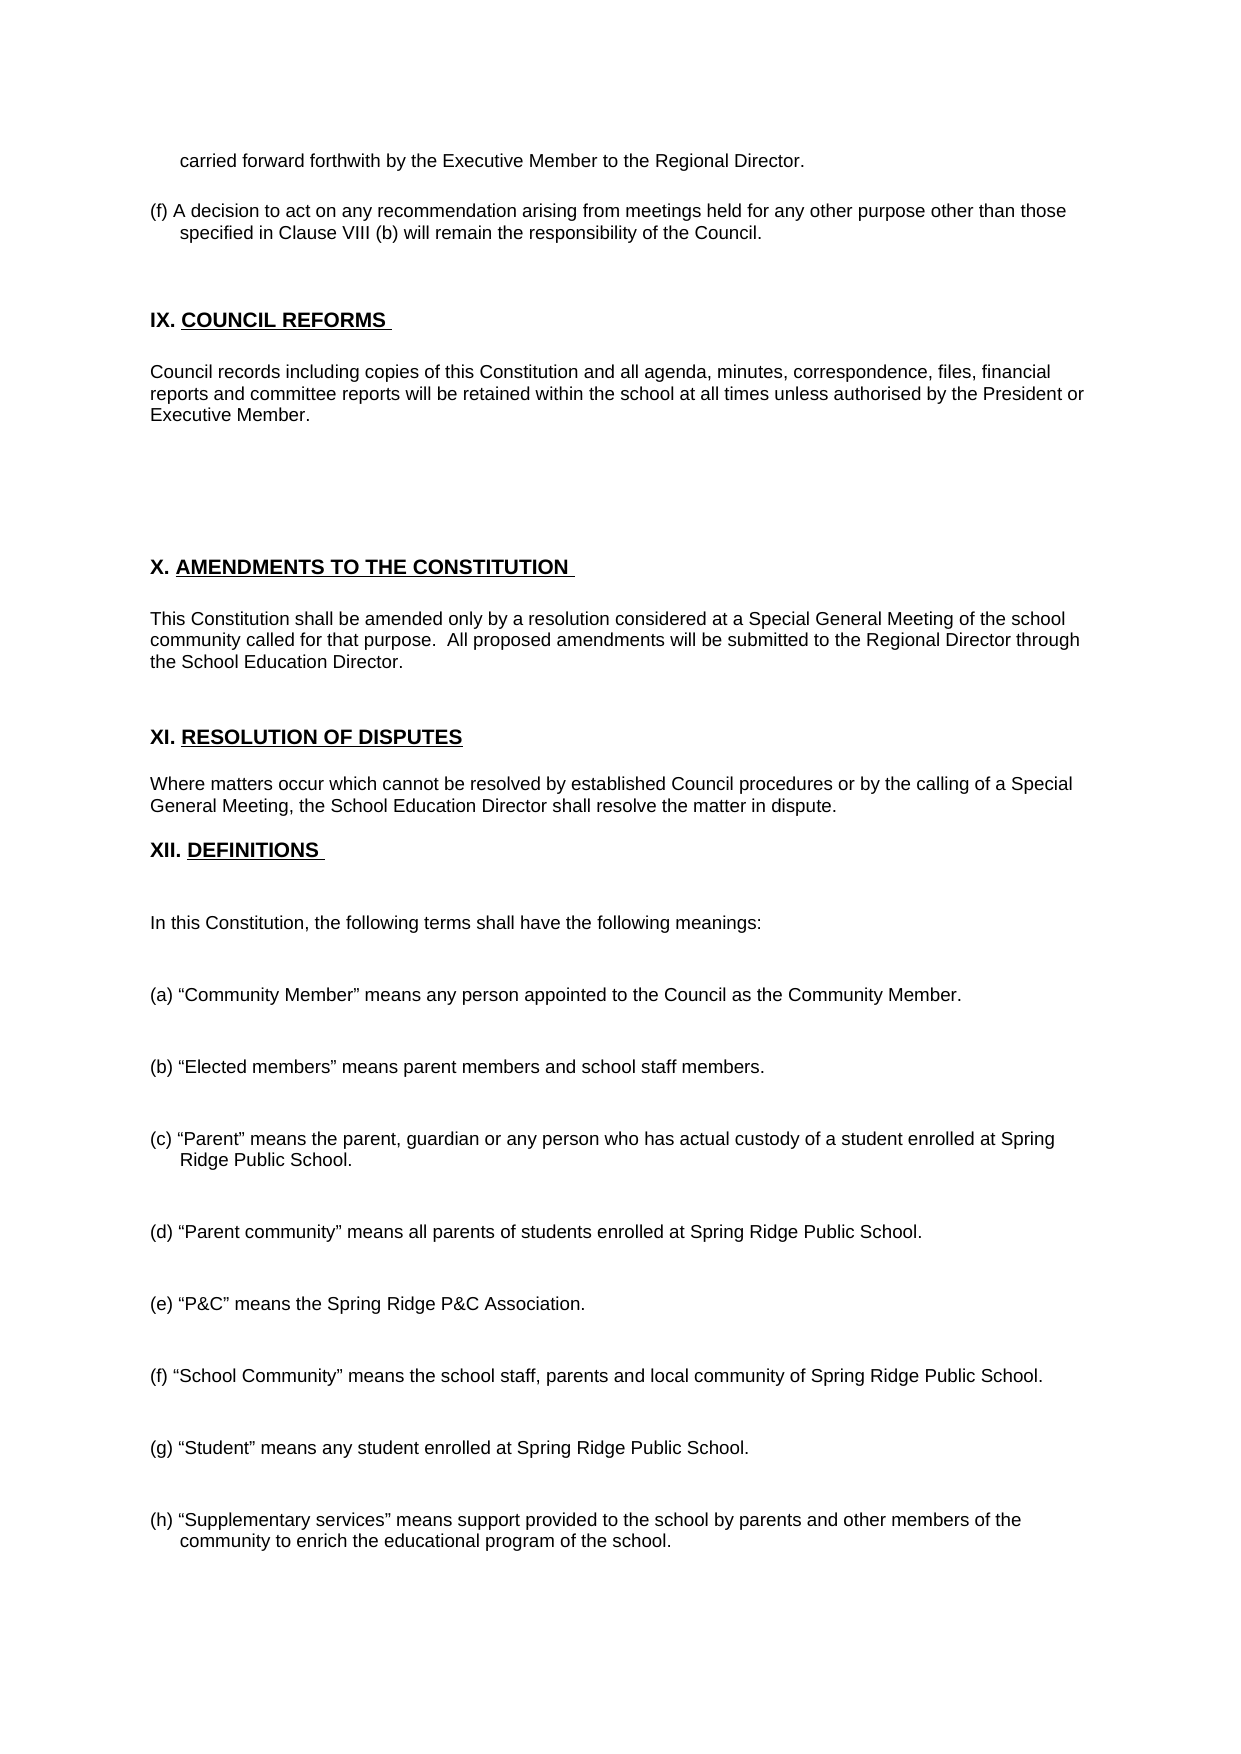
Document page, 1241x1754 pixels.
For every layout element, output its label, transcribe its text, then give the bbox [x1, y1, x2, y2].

text (e) “P&C” means the Spring Ridge P&C Association. [150, 1293, 1090, 1314]
text (f) “School Community” means the school staff, parents and local community of Spring Ridge Public School. [150, 1365, 1090, 1386]
text IX. COUNCIL REFORMS [150, 308, 1090, 332]
text XI. RESOLUTION OF DISPUTES [150, 725, 1090, 749]
text (h) “Supplementary services” means support provided to the school by parents and other members of the community to enrich the educational program of the school. [150, 1508, 1090, 1552]
text This Constitution shall be amended only by a resolution considered at a Special General Meeting of the school community called for that purpose. All proposed amendments will be submitted to the Regional Director through the School Education Director. [150, 608, 1090, 672]
text (a) “Community Member” means any person appointed to the Council as the Community Member. [150, 984, 1090, 1005]
text (c) “Parent” means the parent, guardian or any person who has actual custody of a student enrolled at Spring Ridge Public School. [150, 1127, 1090, 1171]
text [150, 150, 1090, 172]
text (d) “Parent community” means all parents of students enrolled at Spring Ridge Public School. [150, 1221, 1090, 1242]
text In this Constitution, the following terms shall have the following meanings: [150, 912, 1090, 933]
text (g) “Student” means any student enrolled at Spring Ridge Public School. [150, 1437, 1090, 1458]
text X. AMENDMENTS TO THE CONSTITUTION [150, 555, 1090, 579]
text (f) A decision to act on any recommendation arising from meetings held for any other purpose other than those specified in Clause VIII (b) will remain the responsibility of the Council. [150, 200, 1090, 243]
text XII. DEFINITIONS [150, 838, 1090, 862]
text (b) “Elected members” means parent members and school staff members. [150, 1056, 1090, 1077]
text Council records including copies of this Constitution and all agenda, minutes, correspondence, files, financial reports and committee reports will be retained within the school at all times unless authorised by the President or Executive Member. [150, 361, 1090, 426]
text Where matters occur which cannot be resolved by established Council procedures or by the calling of a Special General Meeting, the School Education Director shall resolve the matter in dispute. [150, 773, 1090, 816]
